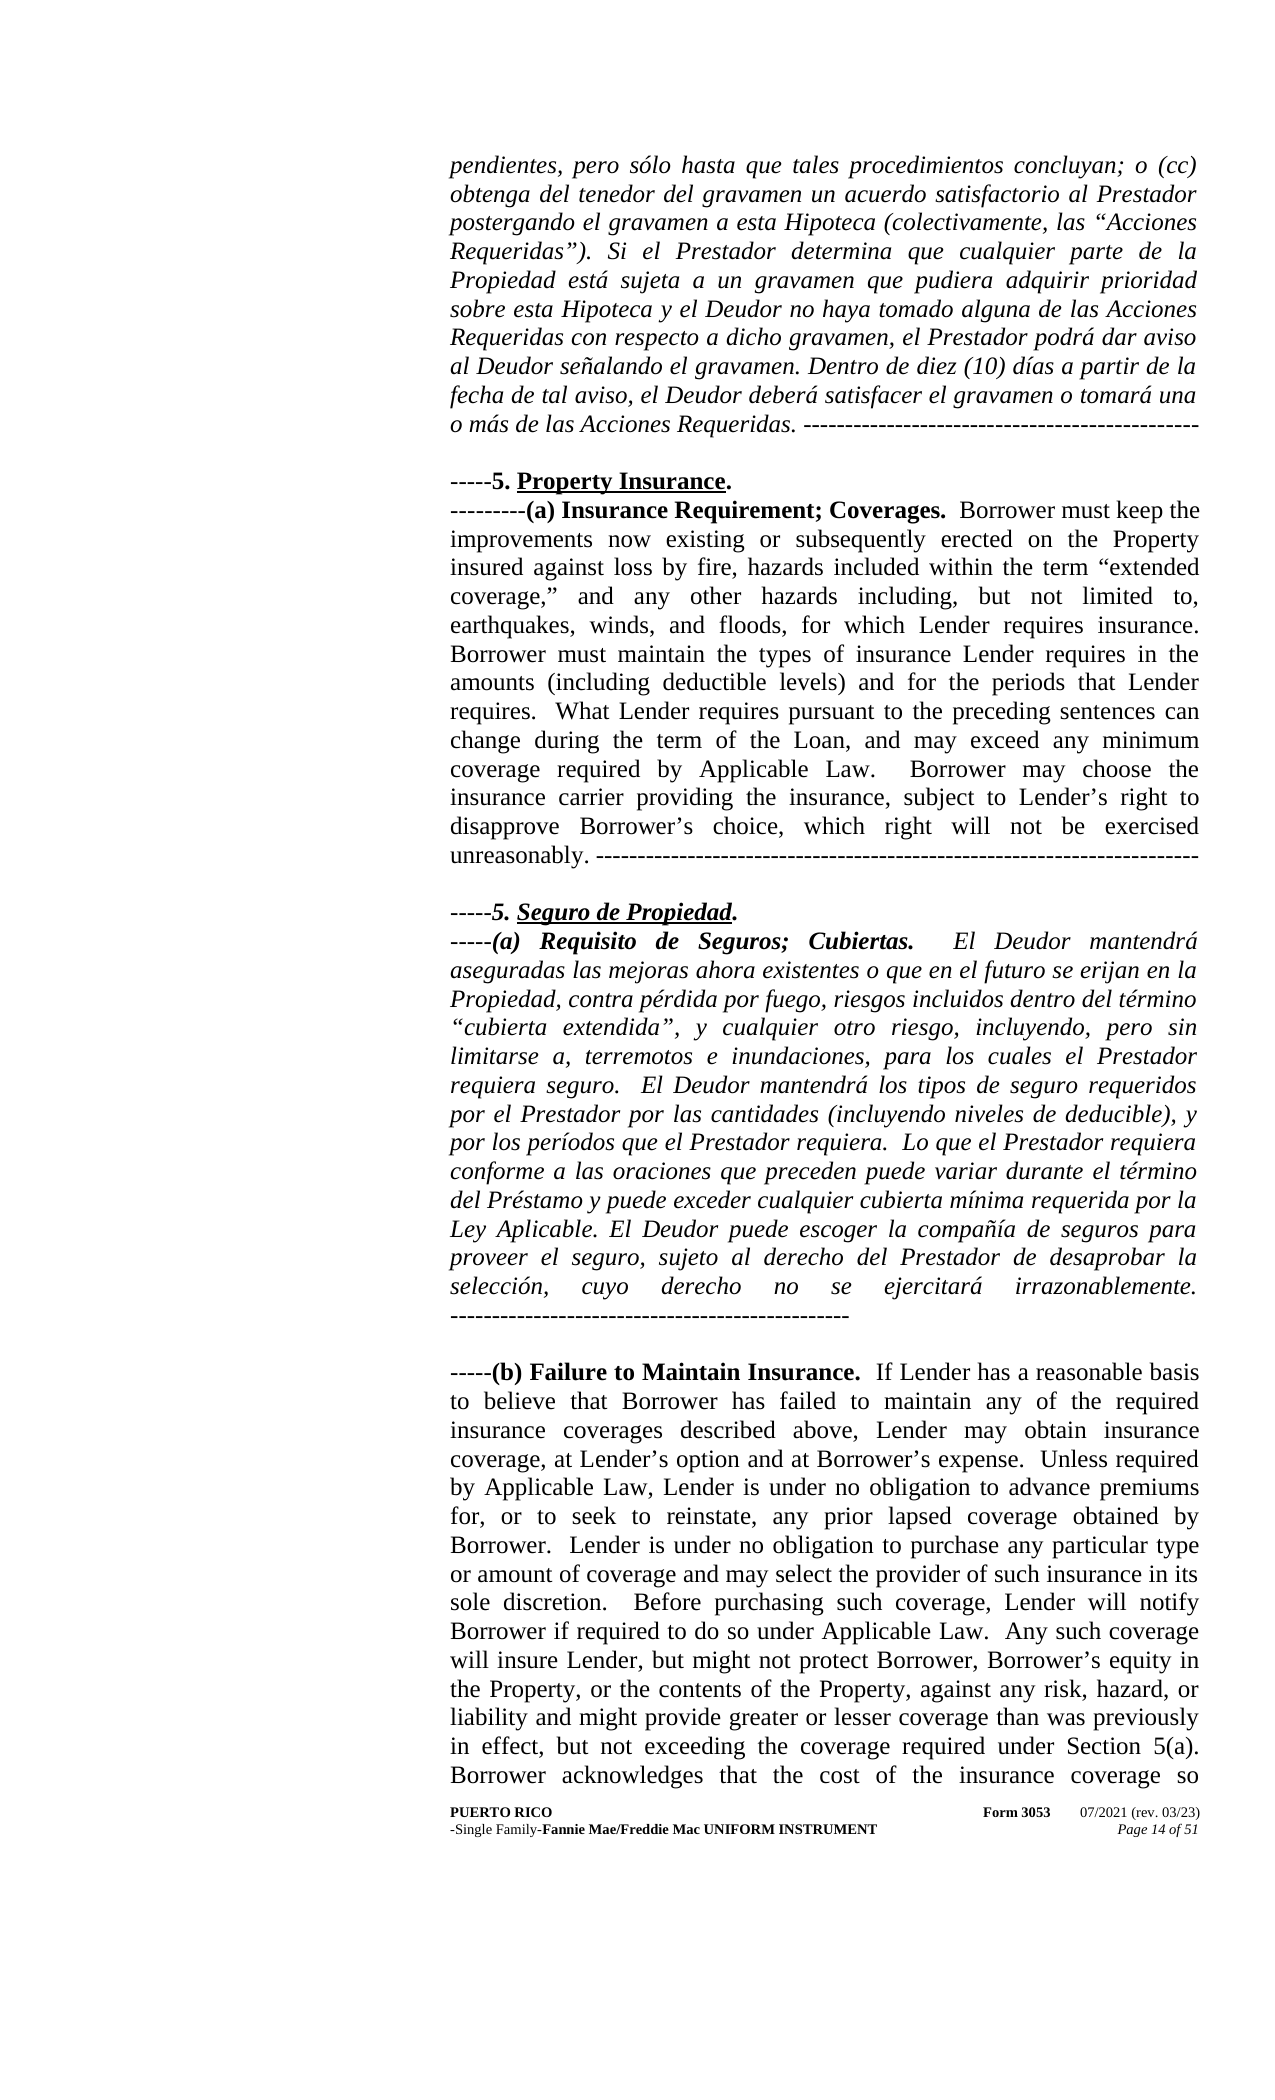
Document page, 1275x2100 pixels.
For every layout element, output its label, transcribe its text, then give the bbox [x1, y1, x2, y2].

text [450, 150, 1200, 437]
text -----(a) Requisito de Seguros; Cubiertas. El Deudor mantendrá aseguradas las mejoras ahora existentes o que en el futuro se erijan en la Propiedad, contra pérdida por fuego, riesgos incluidos dentro del término “cubierta extendida”, y cualquier otro riesgo, incluyendo, pero sin limitarse a, terremotos e inundaciones, para los cuales el Prestador requiera seguro. El Deudor mantendrá los tipos de seguro requeridos por el Prestador por las cantidades (incluyendo niveles de deducible), y por los períodos que el Prestador requiera. Lo que el Prestador requiera conforme a las oraciones que preceden puede variar durante el término del Préstamo y puede exceder cualquier cubierta mínima requerida por la Ley Aplicable. El Deudor puede escoger la compañía de seguros para proveer el seguro, sujeto al derecho del Prestador de desaprobar la selección, cuyo derecho no se ejercitará irrazonablemente. ------------------------------------------------ [450, 926, 1200, 1329]
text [450, 1357, 1200, 1789]
text -----5. Seguro de Propiedad. [450, 897, 1200, 926]
text -----5. Property Insurance. [450, 466, 1200, 495]
text -----(a) Insurance Requirement; Coverages. Borrower must keep the improvements now existing or subsequently erected on the Property insured against loss by fire, hazards included within the term “extended coverage,” and any other hazards including, but not limited to, earthquakes, winds, and floods, for which Lender requires insurance. Borrower must maintain the types of insurance Lender requires in the amounts (including deductible levels) and for the periods that Lender requires. What Lender requires pursuant to the preceding sentences can change during the term of the Loan, and may exceed any minimum coverage required by Applicable Law. Borrower may choose the insurance carrier providing the insurance, subject to Lender’s right to disapprove Borrower’s choice, which right will not be exercised unreasonably. [450, 495, 1200, 869]
